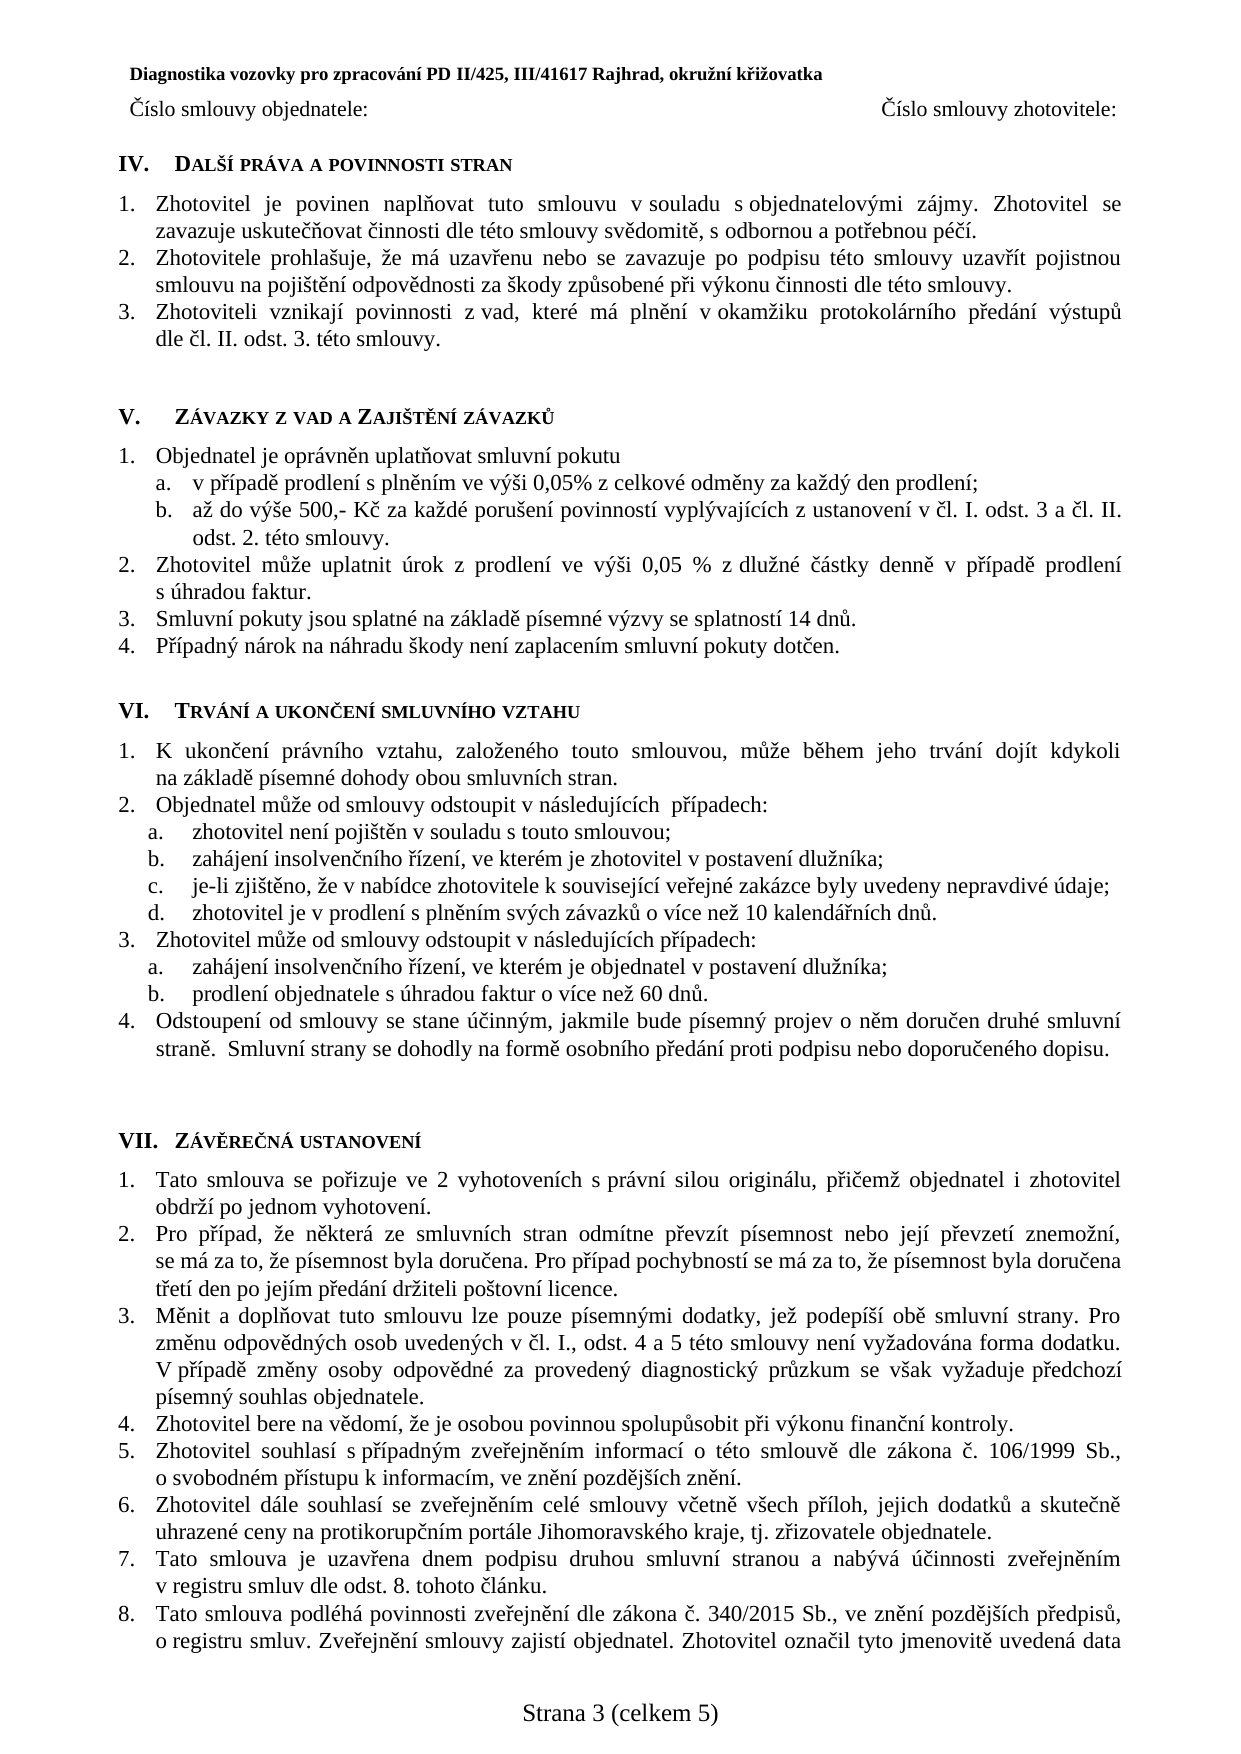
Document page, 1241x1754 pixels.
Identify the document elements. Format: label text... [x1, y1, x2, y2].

list zhotovitel je v prodlení s plněním svých závazků o více než 10 kalendářních dnů. [148, 899, 1122, 926]
list Závazky z vad a Zajištění závazků [118, 403, 1122, 429]
list Tato smlouva se pořizuje ve 2 vyhotoveních s právní silou originálu, přičemž objednatel i zhotovitel obdrží po jednom vyhotovení. [118, 1166, 1122, 1220]
list zahájení insolvenčního řízení, ve kterém je objednatel v postavení dlužníka; [148, 953, 1122, 980]
list Další práva a povinnosti stran [118, 150, 1122, 177]
list Měnit a doplňovat tuto smlouvu lze pouze písemnými dodatky, jež podepíší obě smluvní strany. Pro změnu odpovědných osob uvedených v čl. I., odst. 4 a 5 této smlouvy není vyžadována forma dodatku. V případě změny osoby odpovědné za provedený diagnostický průzkum se však vyžaduje předchozí písemný souhlas objednatele. [118, 1301, 1122, 1410]
list zhotovitel není pojištěn v souladu s touto smlouvou; [148, 818, 1122, 845]
list v případě prodlení s plněním ve výši 0,05% z celkové odměny za každý den prodlení; [155, 469, 1122, 496]
list Závěrečná ustanovení [118, 1127, 1122, 1153]
list Smluvní pokuty jsou splatné na základě písemné výzvy se splatností 14 dnů. [118, 604, 1122, 632]
list Případný nárok na náhradu škody není zaplacením smluvní pokuty dotčen. [118, 632, 1122, 659]
list K ukončení právního vztahu, založeného touto smlouvou, může během jeho trvání dojít kdykoli na základě písemné dohody obou smluvních stran. [118, 736, 1122, 791]
list Odstoupení od smlouvy se stane účinným, jakmile bude písemný projev o něm doručen druhé smluvní straně. Smluvní strany se dohodly na formě osobního předání proti podpisu nebo doporučeného dopisu. [118, 1007, 1122, 1061]
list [118, 1599, 1122, 1653]
list Zhotoviteli vznikají povinnosti z vad, které má plnění v okamžiku protokolárního předání výstupů dle čl. II. odst. 3. této smlouvy. [118, 298, 1122, 352]
list je-li zjištěno, že v nabídce zhotovitele k související veřejné zakázce byly uvedeny nepravdivé údaje; [148, 872, 1122, 899]
list Tato smlouva je uzavřena dnem podpisu druhou smluvní stranou a nabývá účinnosti zveřejněním v registru smluv dle odst. 8. tohoto článku. [118, 1545, 1122, 1599]
list Pro případ, že některá ze smluvních stran odmítne převzít písemnost nebo její převzetí znemožní, se má za to, že písemnost byla doručena. Pro případ pochybností se má za to, že písemnost byla doručena třetí den po jejím předání držiteli poštovní licence. [118, 1220, 1122, 1301]
list zahájení insolvenčního řízení, ve kterém je zhotovitel v postavení dlužníka; [148, 845, 1122, 872]
list až do výše 500,- Kč za každé porušení povinností vyplývajících z ustanovení v čl. I. odst. 3 a čl. II. odst. 2. této smlouvy. [155, 496, 1122, 550]
list Zhotovitel dále souhlasí se zveřejněním celé smlouvy včetně všech příloh, jejich dodatků a skutečně uhrazené ceny na protikorupčním portále Jihomoravského kraje, tj. zřizovatele objednatele. [118, 1491, 1122, 1545]
list prodlení objednatele s úhradou faktur o více než 60 dnů. [148, 980, 1122, 1007]
list Zhotovitele prohlašuje, že má uzavřenu nebo se zavazuje po podpisu této smlouvy uzavřít pojistnou smlouvu na pojištění odpovědnosti za škody způsobené při výkonu činnosti dle této smlouvy. [118, 243, 1122, 298]
list Zhotovitel může uplatnit úrok z prodlení ve výši 0,05 % z dlužné částky denně v případě prodlení s úhradou faktur. [118, 550, 1122, 604]
list Zhotovitel bere na vědomí, že je osobou povinnou spolupůsobit při výkonu finanční kontroly. [118, 1410, 1122, 1437]
list Zhotovitel může od smlouvy odstoupit v následujících případech: [118, 926, 1122, 953]
list Objednatel je oprávněn uplatňovat smluvní pokutu [118, 442, 1122, 469]
list Objednatel může od smlouvy odstoupit v následujících případech: [118, 791, 1122, 818]
list Trvání a ukončení smluvního vztahu [118, 697, 1122, 724]
list Zhotovitel souhlasí s případným zveřejněním informací o této smlouvě dle zákona č. 106/1999 Sb., o svobodném přístupu k informacím, ve znění pozdějších znění. [118, 1437, 1122, 1491]
list Zhotovitel je povinen naplňovat tuto smlouvu v souladu s objednatelovými zájmy. Zhotovitel se zavazuje uskutečňovat činnosti dle této smlouvy svědomitě, s odbornou a potřebnou péčí. [118, 189, 1122, 243]
